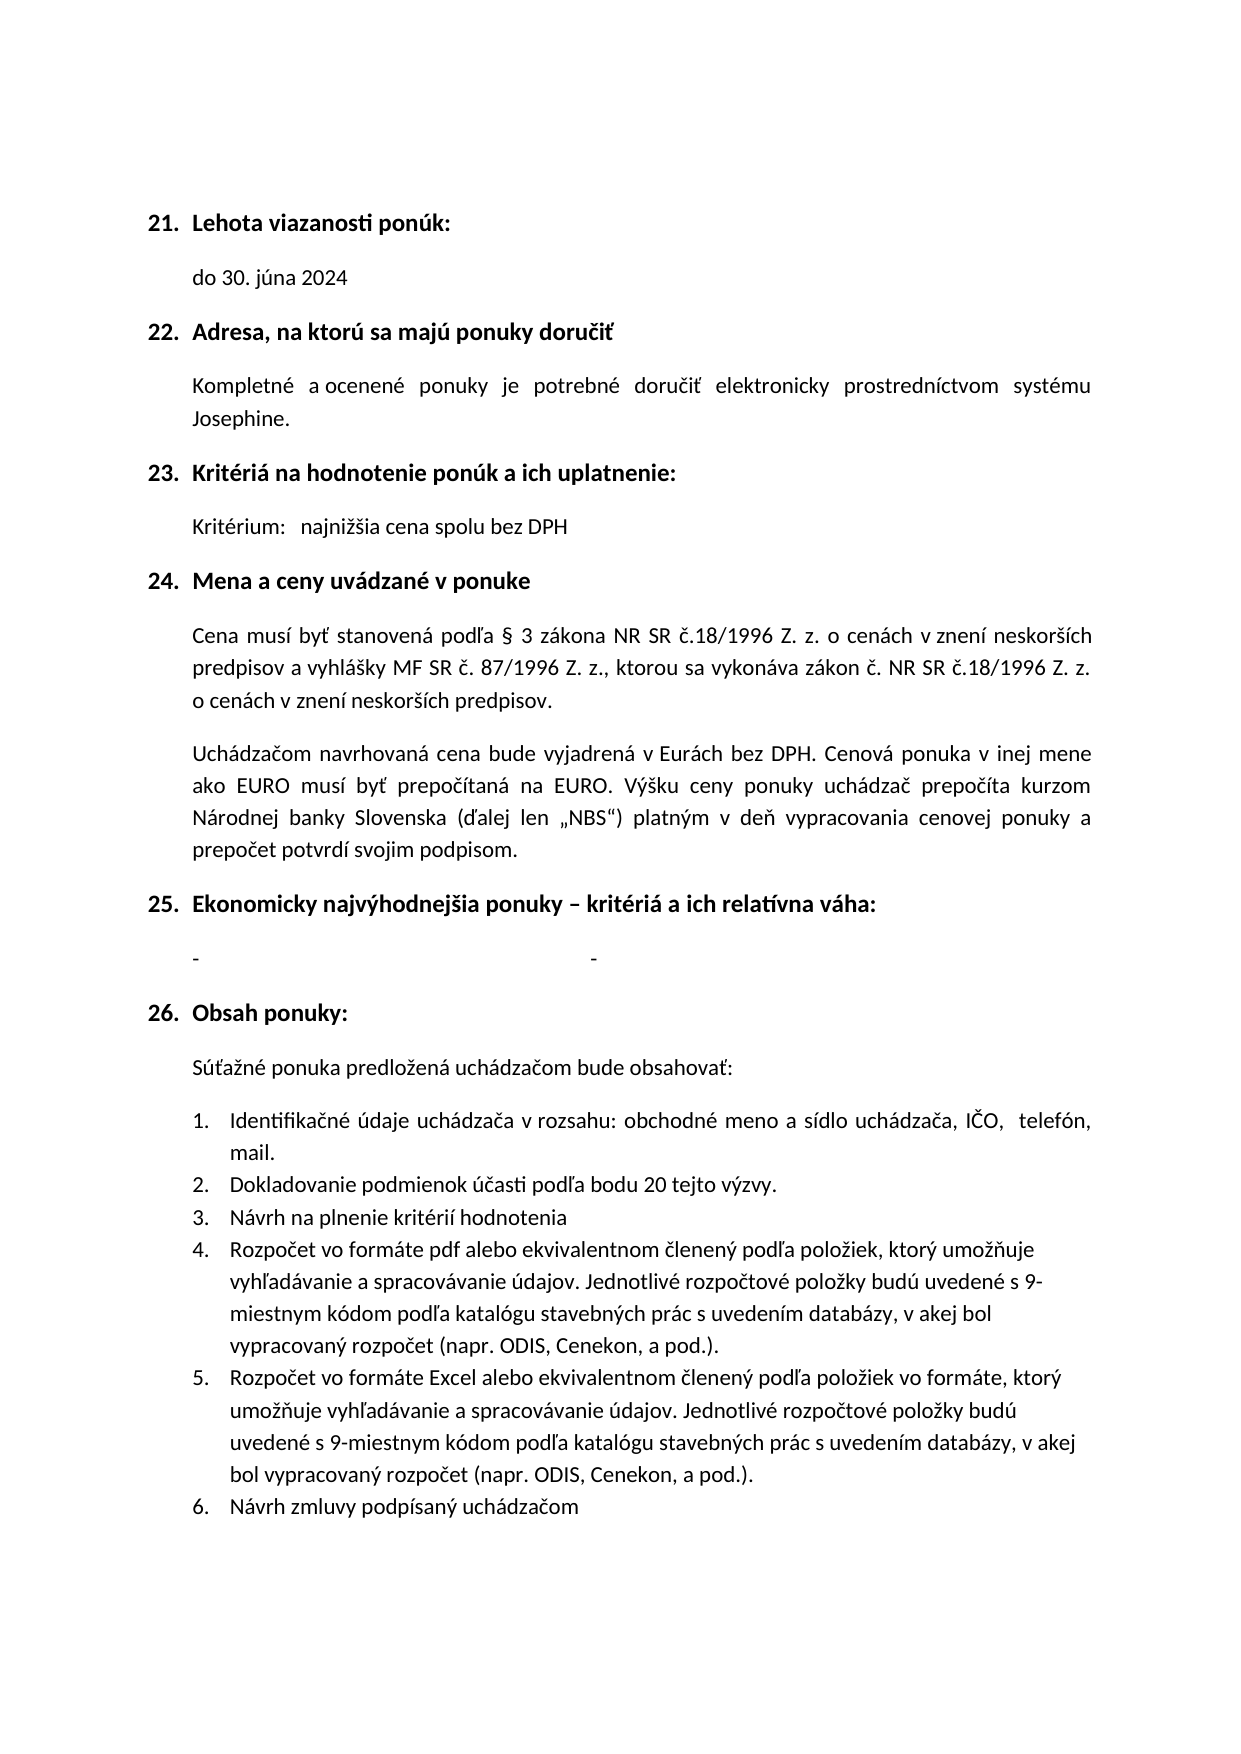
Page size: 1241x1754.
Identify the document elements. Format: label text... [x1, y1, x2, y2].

list Kritériá na hodnotenie ponúk a ich uplatnenie: [148, 457, 1092, 487]
list Dokladovanie podmienok účasti podľa bodu 20 tejto výzvy. [192, 1170, 1092, 1198]
text Uchádzačom navrhovaná cena bude vyjadrená v Eurách bez DPH. Cenová ponuka v inej mene ako EURO musí byť prepočítaná na EURO. Výšku ceny ponuky uchádzač prepočíta kurzom Národnej banky Slovenska (ďalej len „NBS“) platným v deň vypracovania cenovej ponuky a prepočet potvrdí svojim podpisom. [192, 739, 1092, 863]
list Rozpočet vo formáte pdf alebo ekvivalentnom členený podľa položiek, ktorý umožňuje vyhľadávanie a spracovávanie údajov. Jednotlivé rozpočtové položky budú uvedené s 9-miestnym kódom podľa katalógu stavebných prác s uvedením databázy, v akej bol vypracovaný rozpočet (napr. ODIS, Cenekon, a pod.). [192, 1235, 1092, 1359]
list Obsah ponuky: [148, 997, 1092, 1028]
list Ekonomicky najvýhodnejšia ponuky – kritériá a ich relatívna váha: [148, 888, 1092, 919]
text Súťažné ponuka predložená uchádzačom bude obsahovať: [148, 1053, 1092, 1081]
text Kompletné a ocenené ponuky je potrebné doručiť elektronicky prostredníctvom systému Josephine. [192, 371, 1092, 432]
text do [148, 263, 1092, 291]
text Cena musí byť stanovená podľa § 3 zákona NR SR č.18/1996 Z. z. o cenách v znení neskorších predpisov a vyhlášky MF SR č. 87/1996 Z. z., ktorou sa vykonáva zákon č. NR SR č.18/1996 Z. z. o cenách v znení neskorších predpisov. [192, 621, 1092, 714]
list Identifikačné údaje uchádzača v rozsahu: obchodné meno a sídlo uchádzača, IČO, telefón, mail. [192, 1106, 1092, 1166]
list Návrh zmluvy podpísaný uchádzačom [192, 1492, 1092, 1520]
list Návrh na plnenie kritérií hodnotenia [192, 1203, 1092, 1231]
list Rozpočet vo formáte Excel alebo ekvivalentnom členený podľa položiek vo formáte, ktorý umožňuje vyhľadávanie a spracovávanie údajov. Jednotlivé rozpočtové položky budú uvedené s 9-miestnym kódom podľa katalógu stavebných prác s uvedením databázy, v akej bol vypracovaný rozpočet (napr. ODIS, Cenekon, a pod.). [192, 1363, 1092, 1488]
text Kritérium: [148, 512, 1092, 541]
list Lehota viazanosti ponúk: [148, 207, 1092, 237]
list Adresa, na ktorú sa majú ponuky doručiť [148, 316, 1092, 346]
list Mena a ceny uvádzané v ponuke [148, 566, 1092, 596]
